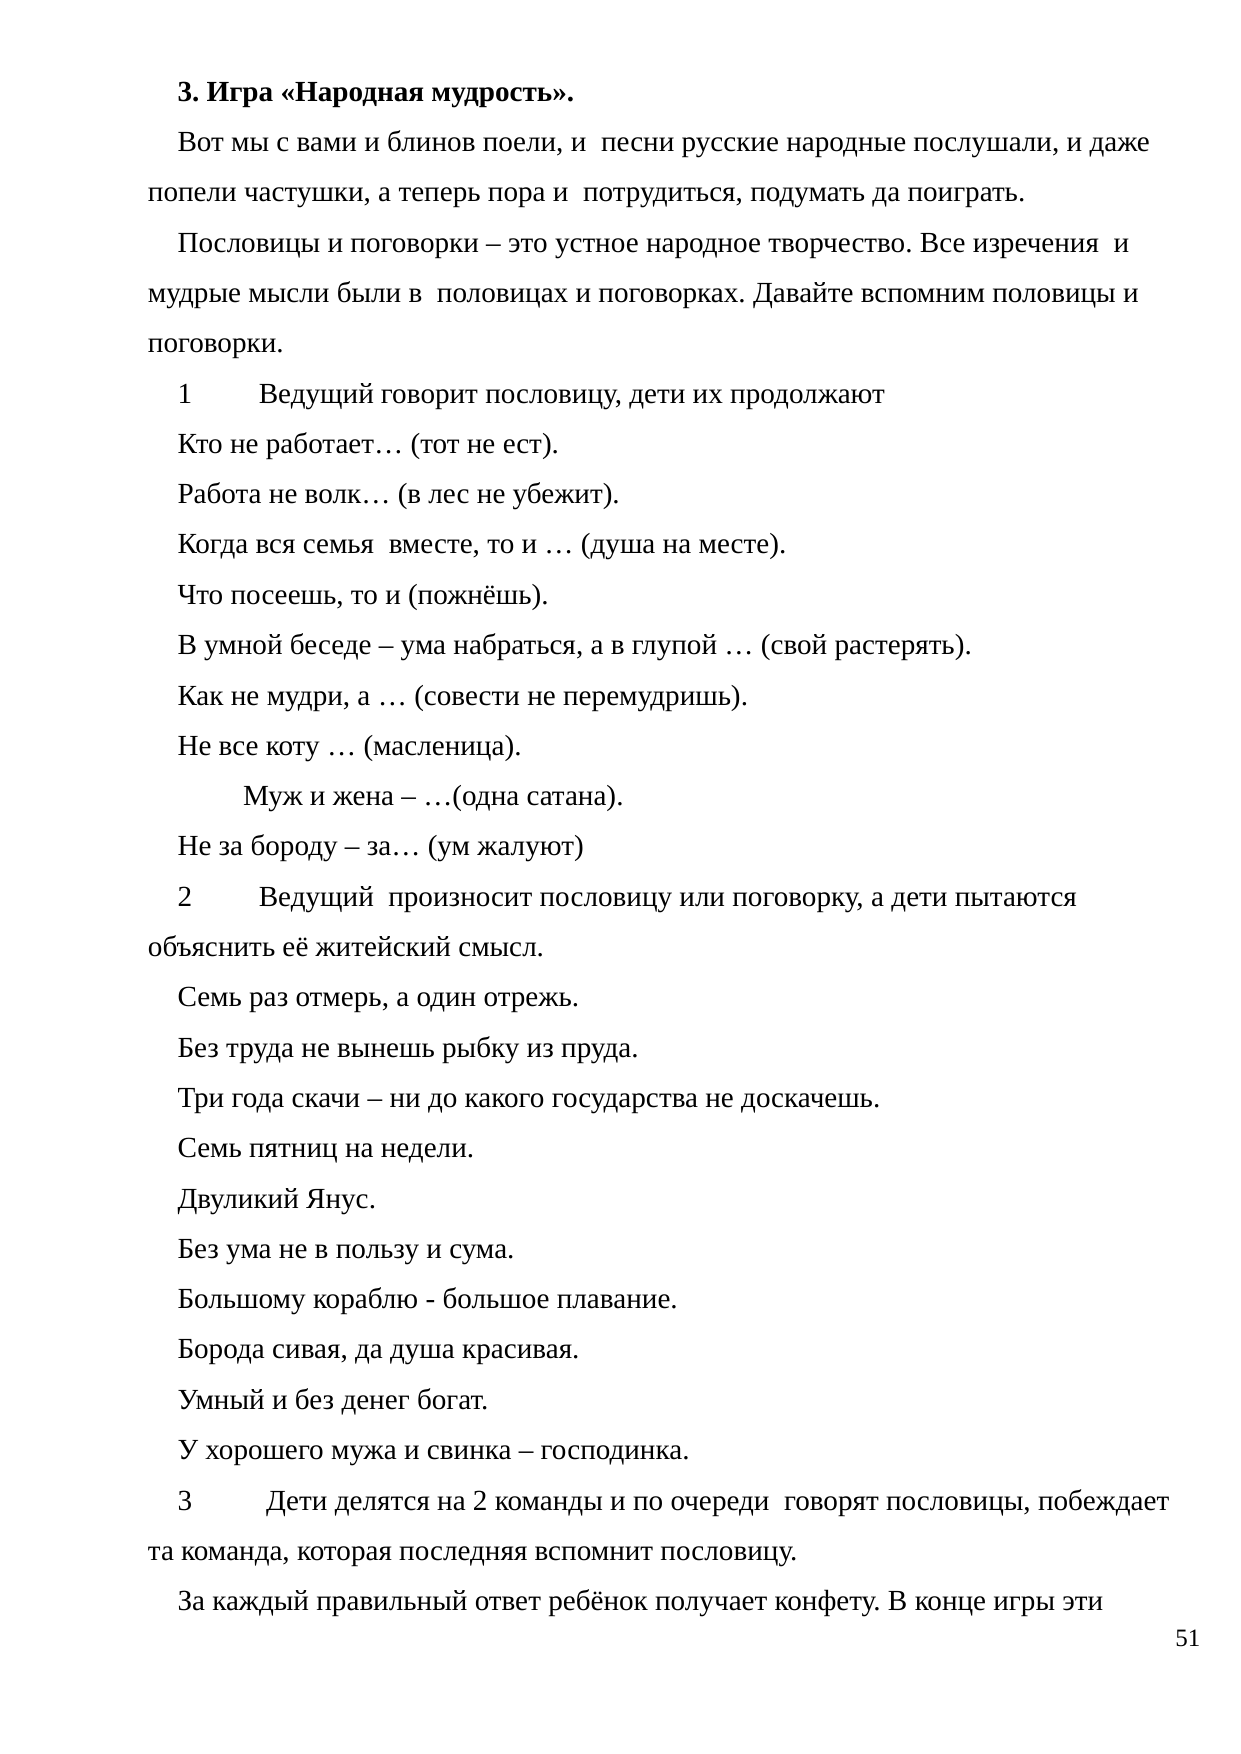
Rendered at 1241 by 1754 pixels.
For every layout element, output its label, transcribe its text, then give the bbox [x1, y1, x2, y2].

list Ведущий говорит пословицу, дети их продолжают [148, 376, 1200, 409]
text Борода сивая, да душа красивая. [148, 1332, 1200, 1365]
text Что посеешь, то и (пожнёшь). [148, 577, 1200, 611]
text Без труда не вынешь рыбку из пруда. [148, 1030, 1200, 1063]
text Двуликий Янус. [148, 1181, 1200, 1214]
list Ведущий произносит пословицу или поговорку, а дети пытаются объяснить её житейский смысл. [148, 879, 1200, 963]
text Когда вся семья вместе, то и … (душа на месте). [148, 527, 1200, 560]
text Семь пятниц на недели. [148, 1130, 1200, 1164]
text Без ума не в пользу и сума. [148, 1231, 1200, 1264]
text Пословицы и поговорки – это устное народное творчество. Все изречения и мудрые мысли были в половицах и поговорках. Давайте вспомним половицы и поговорки. [148, 225, 1200, 359]
text Как не мудри, а … (совести не перемудришь). [148, 678, 1200, 711]
text Большому кораблю - большое плавание. [148, 1281, 1200, 1315]
text В умной беседе – ума набраться, а в глупой … (свой растерять). [148, 627, 1200, 661]
text Три года скачи – ни до какого государства не доскачешь. [148, 1080, 1200, 1114]
text 3. Игра «Народная мудрость». [148, 74, 1200, 107]
text Не за бороду – за… (ум жалуют) [148, 828, 1200, 862]
text Не все коту … (масленица). [148, 728, 1200, 761]
text Работа не волк… (в лес не убежит). [148, 476, 1200, 510]
text Умный и без денег богат. [148, 1382, 1200, 1416]
text У хорошего мужа и свинка – господинка. [148, 1432, 1200, 1466]
text Муж и жена – …(одна сатана). [148, 778, 1200, 812]
list Дети делятся на 2 команды и по очереди говорят пословицы, побеждает та команда, которая последняя вспомнит пословицу. [148, 1483, 1200, 1566]
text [148, 1583, 1200, 1617]
text Кто не работает… (тот не ест). [148, 426, 1200, 459]
text Вот мы с вами и блинов поели, и песни русские народные послушали, и даже попели частушки, а теперь пора и потрудиться, подумать да поиграть. [148, 124, 1200, 208]
text Семь раз отмерь, а один отрежь. [148, 979, 1200, 1013]
